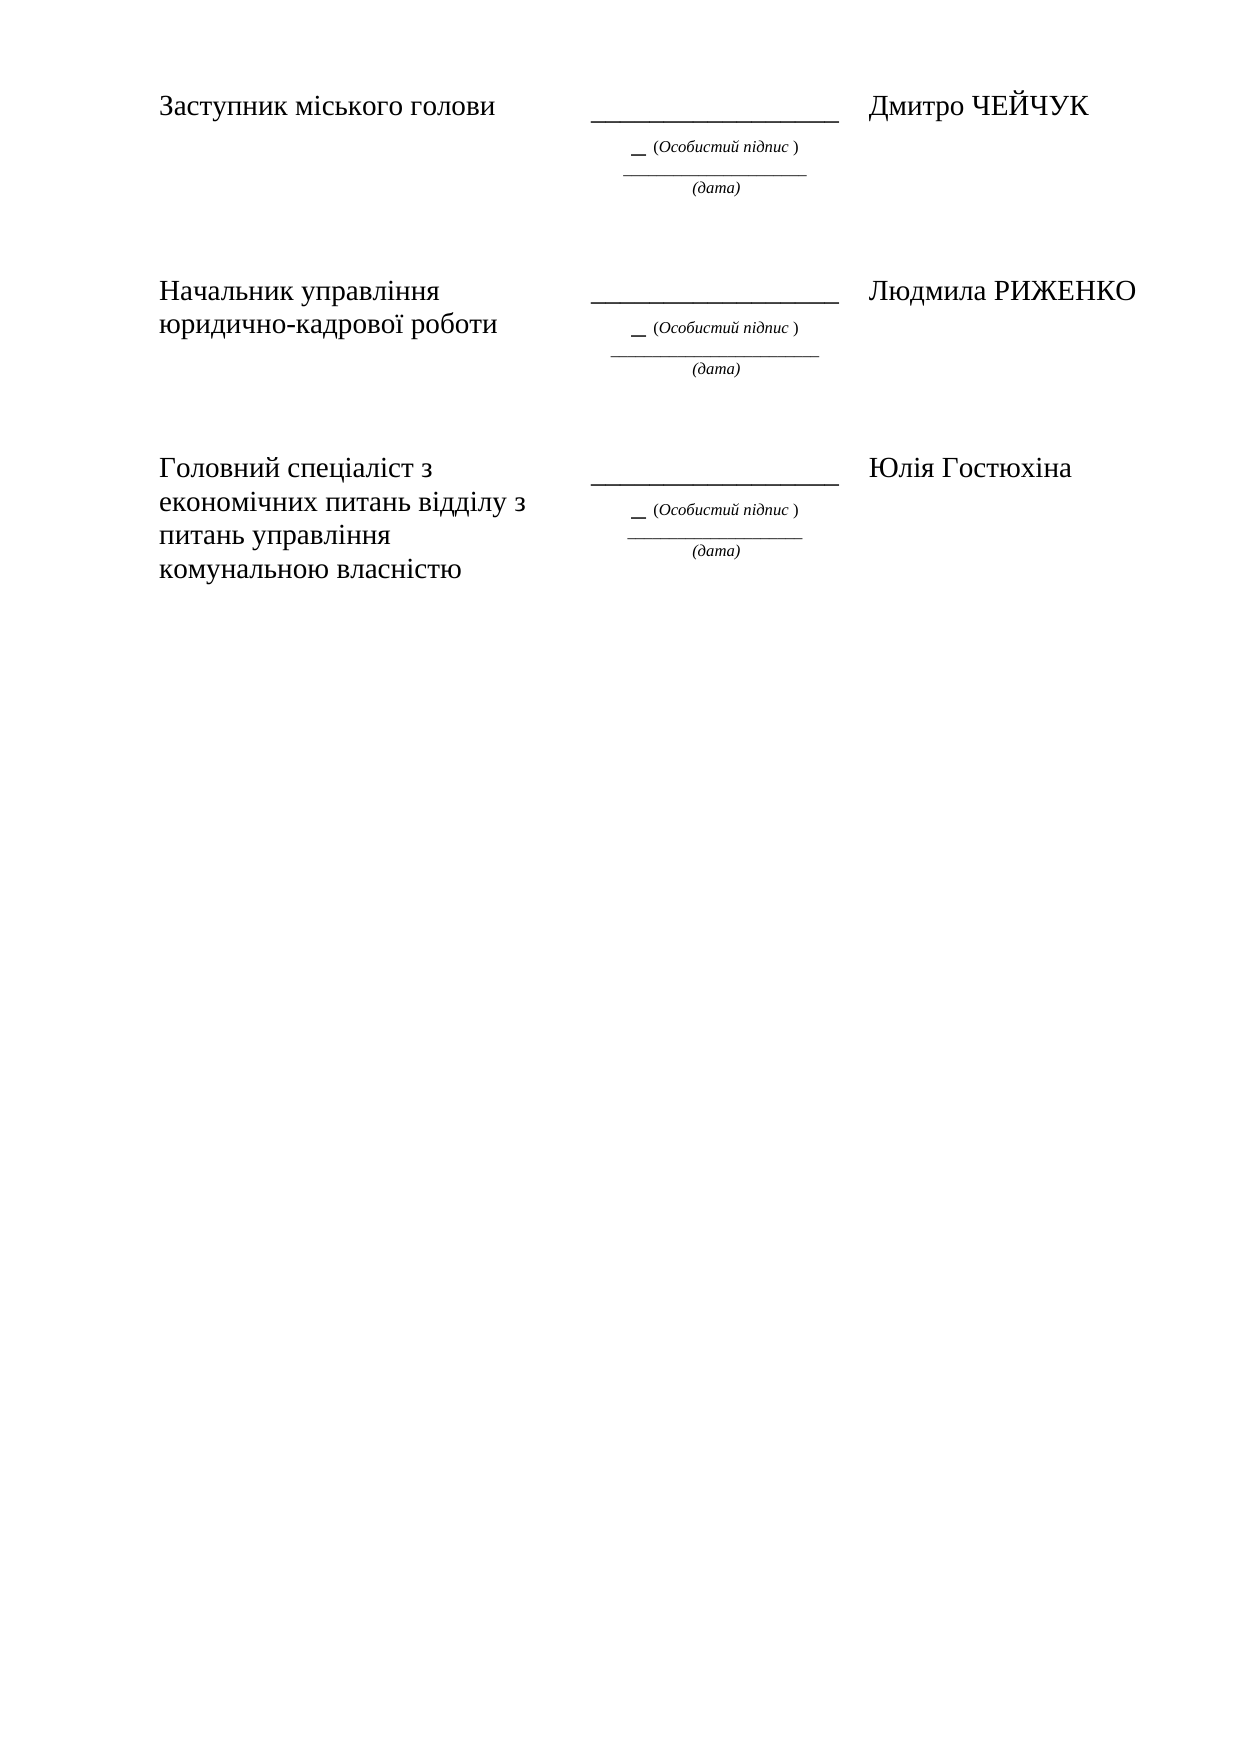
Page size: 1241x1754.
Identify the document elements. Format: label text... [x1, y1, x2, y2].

table_cell Людмила РИЖЕНКО [857, 239, 1152, 417]
table_header Заступник міського голови [148, 89, 572, 239]
table_cell Головний спеціаліст з економічних питань відділу з питань управління комунальною власністю [148, 417, 572, 584]
table_cell Начальник управління юридично-кадрової роботи [148, 239, 572, 417]
table_header __________________ (Особистий підпис ) ______________________ (дата) [572, 89, 857, 239]
table_header Дмитро ЧЕЙЧУК [857, 89, 1152, 239]
table_cell __________________ (Особистий підпис ) _____________________ (дата) [572, 417, 857, 584]
table_cell Юлія Гостюхіна [857, 417, 1152, 584]
table_cell __________________ (Особистий підпис ) _________________________ (дата) [572, 239, 857, 417]
